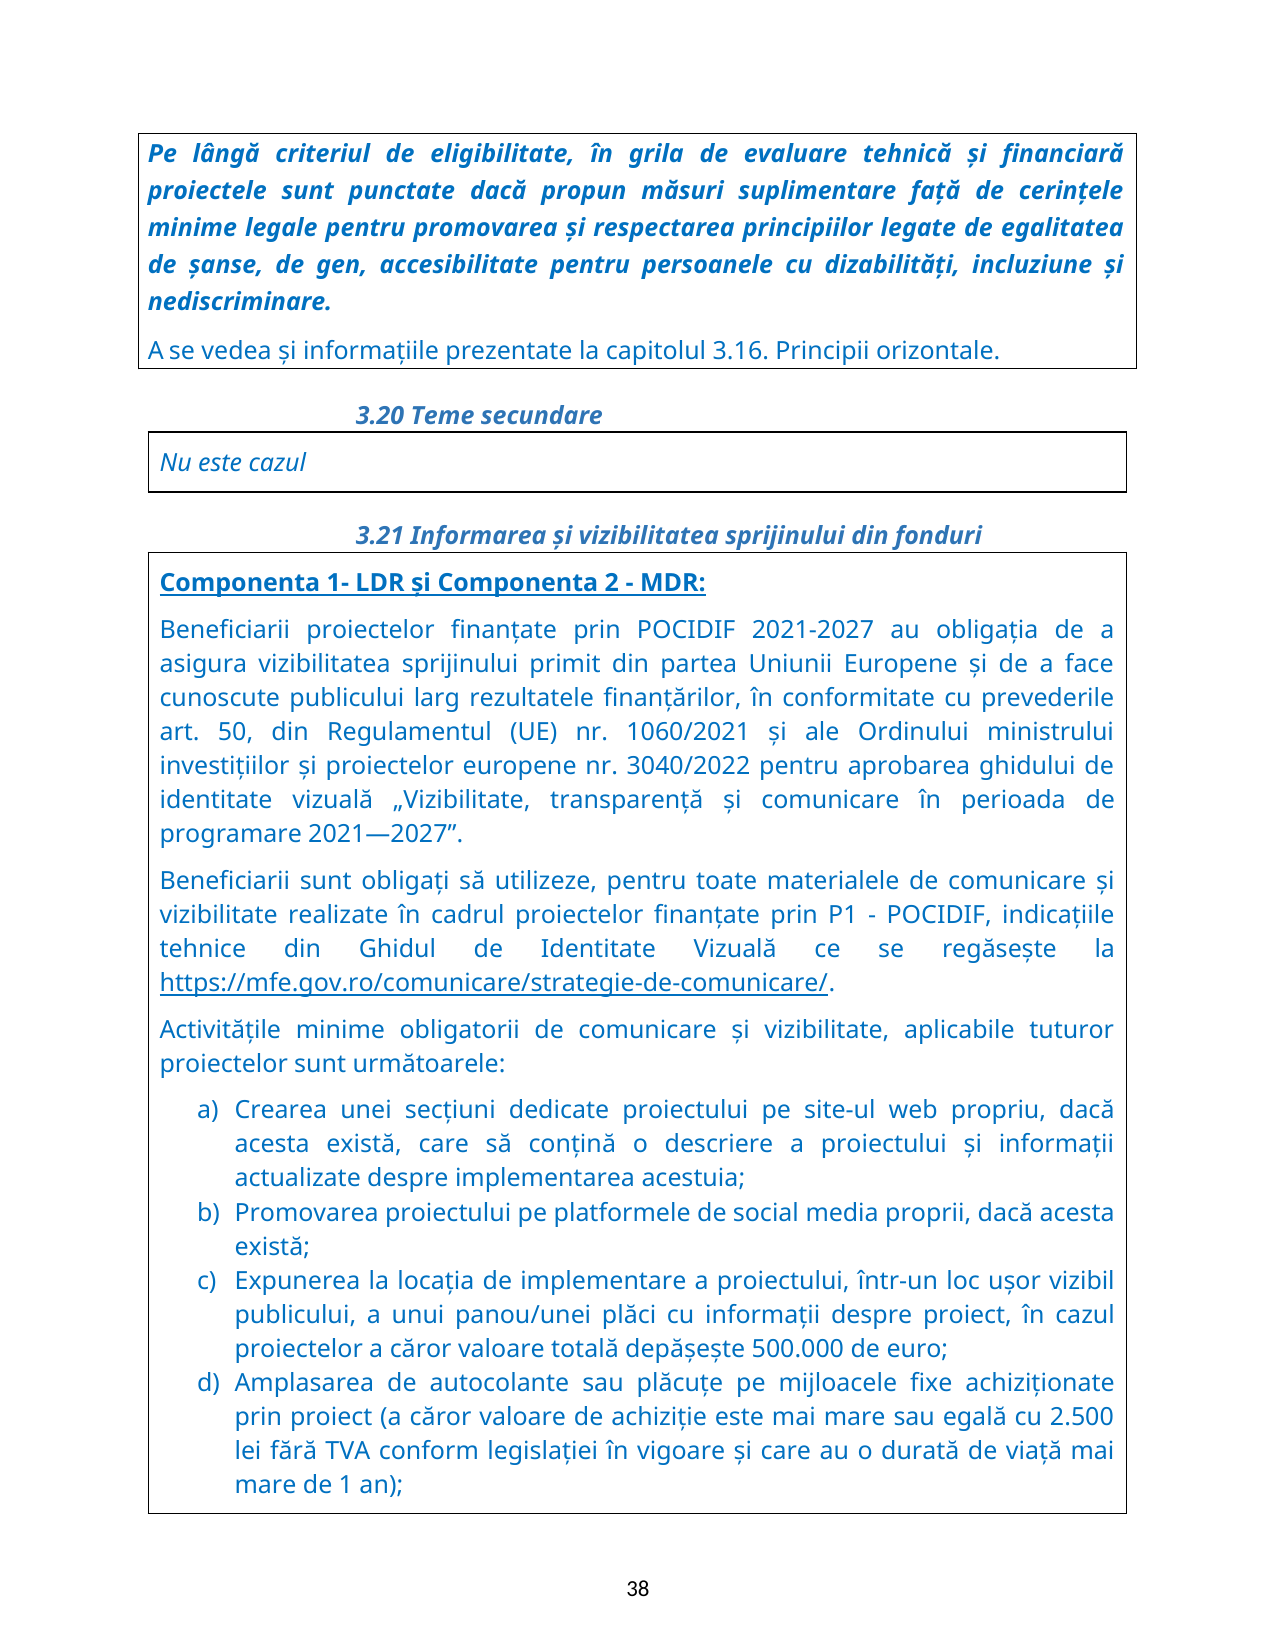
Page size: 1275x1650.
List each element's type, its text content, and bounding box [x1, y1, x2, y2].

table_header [149, 553, 1126, 1513]
text A se vedea și informațiile prezentate la capitolul 3.16. Principii orizontale. [139, 329, 1136, 368]
subtitle 3.20 Teme secundare [356, 397, 1127, 431]
table_header Nu este cazul [149, 433, 1126, 491]
text Pe lângă criteriul de eligibilitate, în grila de evaluare tehnică și financiară proiectele sunt punctate dacă propun măsuri suplimentare față de cerințele minime legale pentru promovarea și respectarea principiilor legate de egalitatea de șanse, de gen, accesibilitate pentru persoanele cu dizabilități, incluziune și nediscriminare. [139, 134, 1136, 317]
subtitle 3.21 Informarea și vizibilitatea sprijinului din fonduri [356, 517, 1127, 552]
